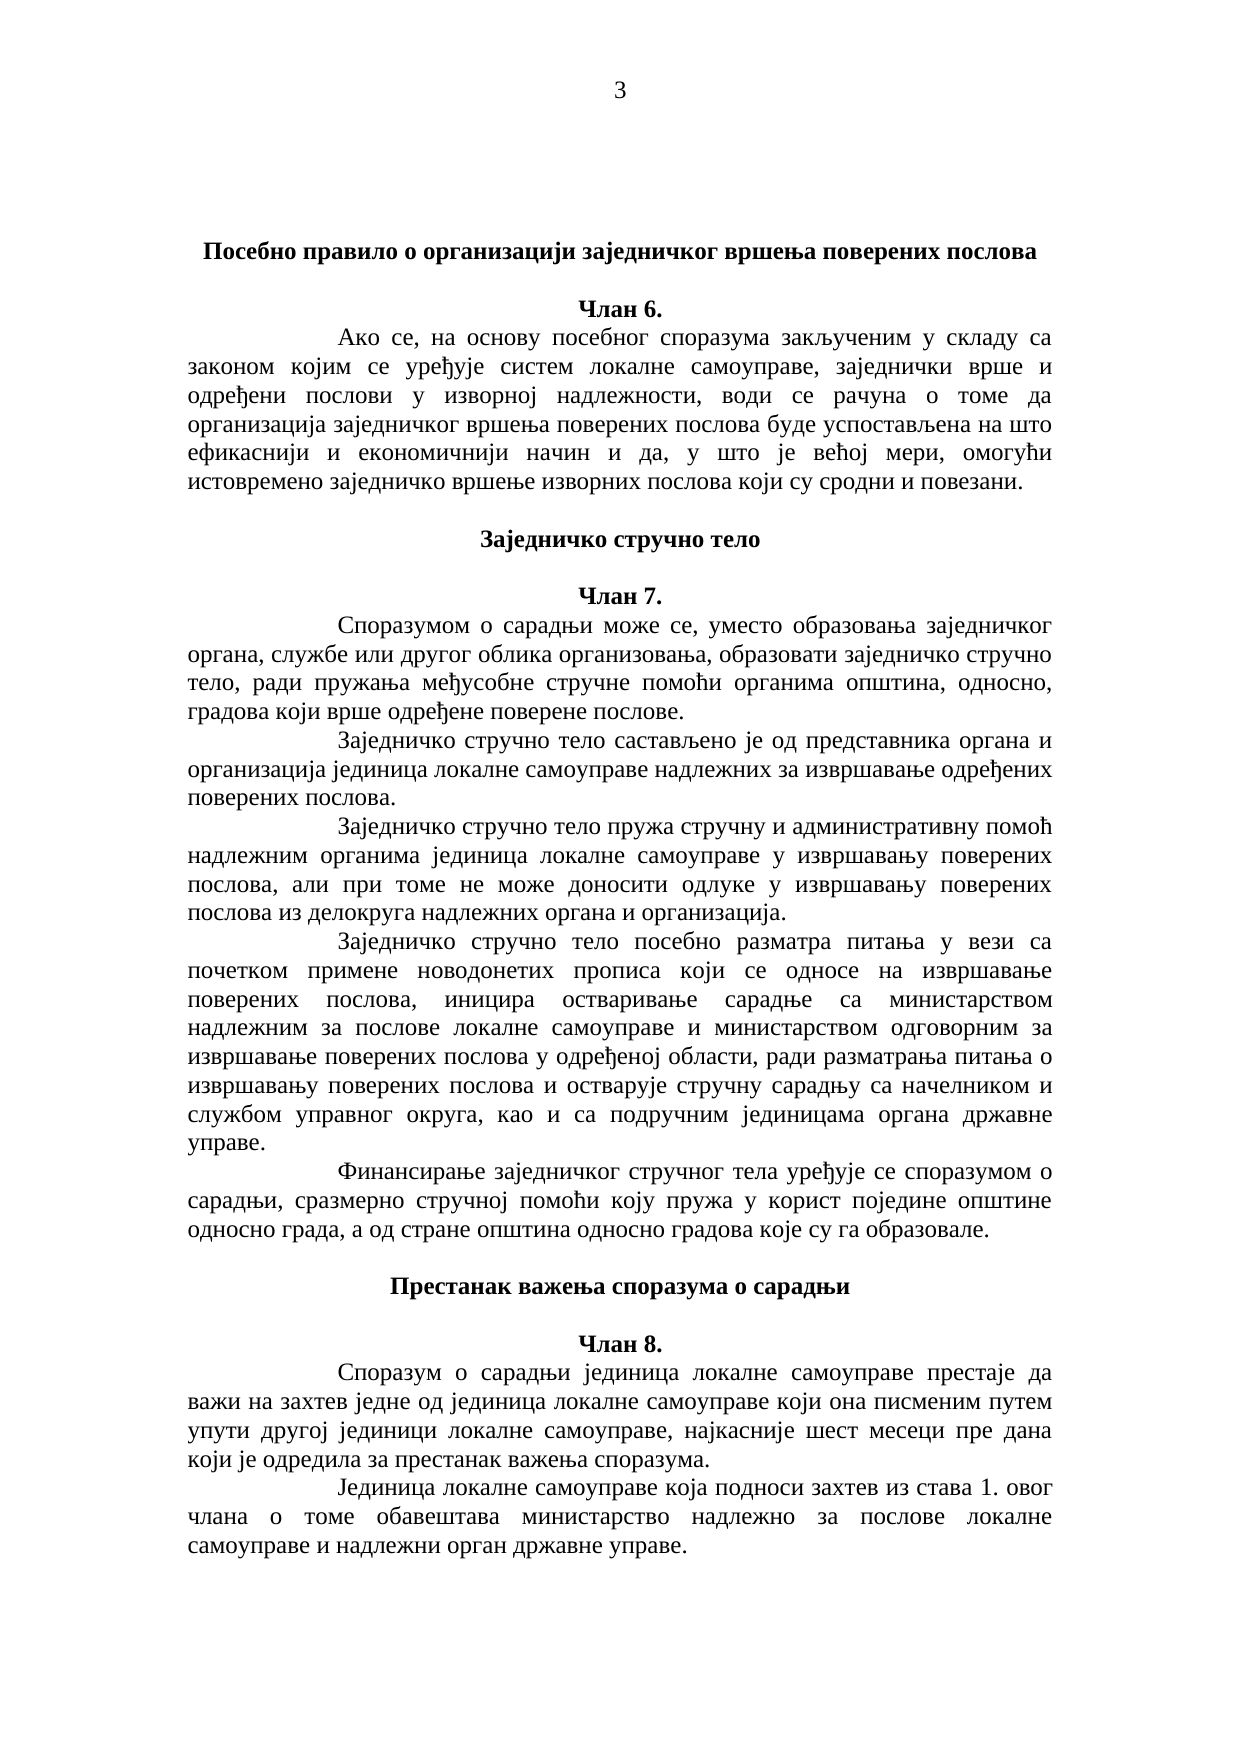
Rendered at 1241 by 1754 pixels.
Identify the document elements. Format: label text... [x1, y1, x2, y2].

text Заједничко стручно тело [187, 524, 1053, 552]
text Заједничко стручно тело пружа стручну и административну помоћ надлежним органима јединица локалне самоуправе у извршавању поверених послова, али при томе не може доносити одлуке у извршавању поверених послова из делокруга надлежних органа и организација. [187, 811, 1053, 926]
text Члан 8. [187, 1329, 1053, 1357]
text Споразумом о сарадњи може се, уместо образовања заједничког органа, службе или другог облика организовања, образовати заједничко стручно тело, ради пружања међусобне стручне помоћи органима општина, односно, градова који врше одређене поверене послове. [187, 610, 1053, 725]
text Ако се, на основу посебног споразума закљученим у складу са законом којим се уређује систем локалне самоуправе, заједнички врше и одређени послови у изворној надлежности, води се рачуна о томе да организација заједничког вршења поверених послова буде успостављена на што ефикаснији и економичнији начин и да, у што је већој мери, омогући истовремено заједничко вршење изворних послова који су сродни и повезани. [187, 322, 1053, 495]
text Престанак важења споразума о сарадњи [187, 1271, 1053, 1300]
text Заједничко стручно тело састављено је од представника органа и организација јединица локалне самоуправе надлежних за извршавање одређених поверених послова. [187, 725, 1053, 811]
text Финансирање заједничког стручног тела уређује се споразумом о сарадњи, сразмерно стручној помоћи коју пружа у корист поједине општине односно града, а од стране општина односно градова које су га образовале. [187, 1156, 1053, 1242]
text Јединица локалне самоуправе која подноси захтев из става 1. овог члана о томе обавештава министарство надлежно за послове локалне самоуправе и надлежни орган државне управе. [187, 1472, 1053, 1559]
text Члан 6. [187, 294, 1053, 322]
text Члан 7. [187, 581, 1053, 610]
text Заједничко стручно тело посебно разматра питања у вези са почетком примене новодонетих прописа који се односе на извршавање поверених послова, иницира остваривање сарадње са министарством надлежним за послове локалне самоуправе и министарством одговорним за извршавање поверених послова у одређеној области, ради разматрања питања о извршавању поверених послова и остварује стручну сарадњу са начелником и службом управног округа, као и са подручним јединицама органа државне управе. [187, 926, 1053, 1156]
text Посебно правило о организацији заједничког вршења поверених послова [187, 236, 1053, 265]
text Споразум о сарадњи јединица локалне самоуправе престаје да важи на захтев једне од јединица локалне самоуправе који она писменим путем упути другој јединици локалне самоуправе, најкасније шест месеци пре дана који је одредила за престанак важења споразума. [187, 1357, 1053, 1472]
